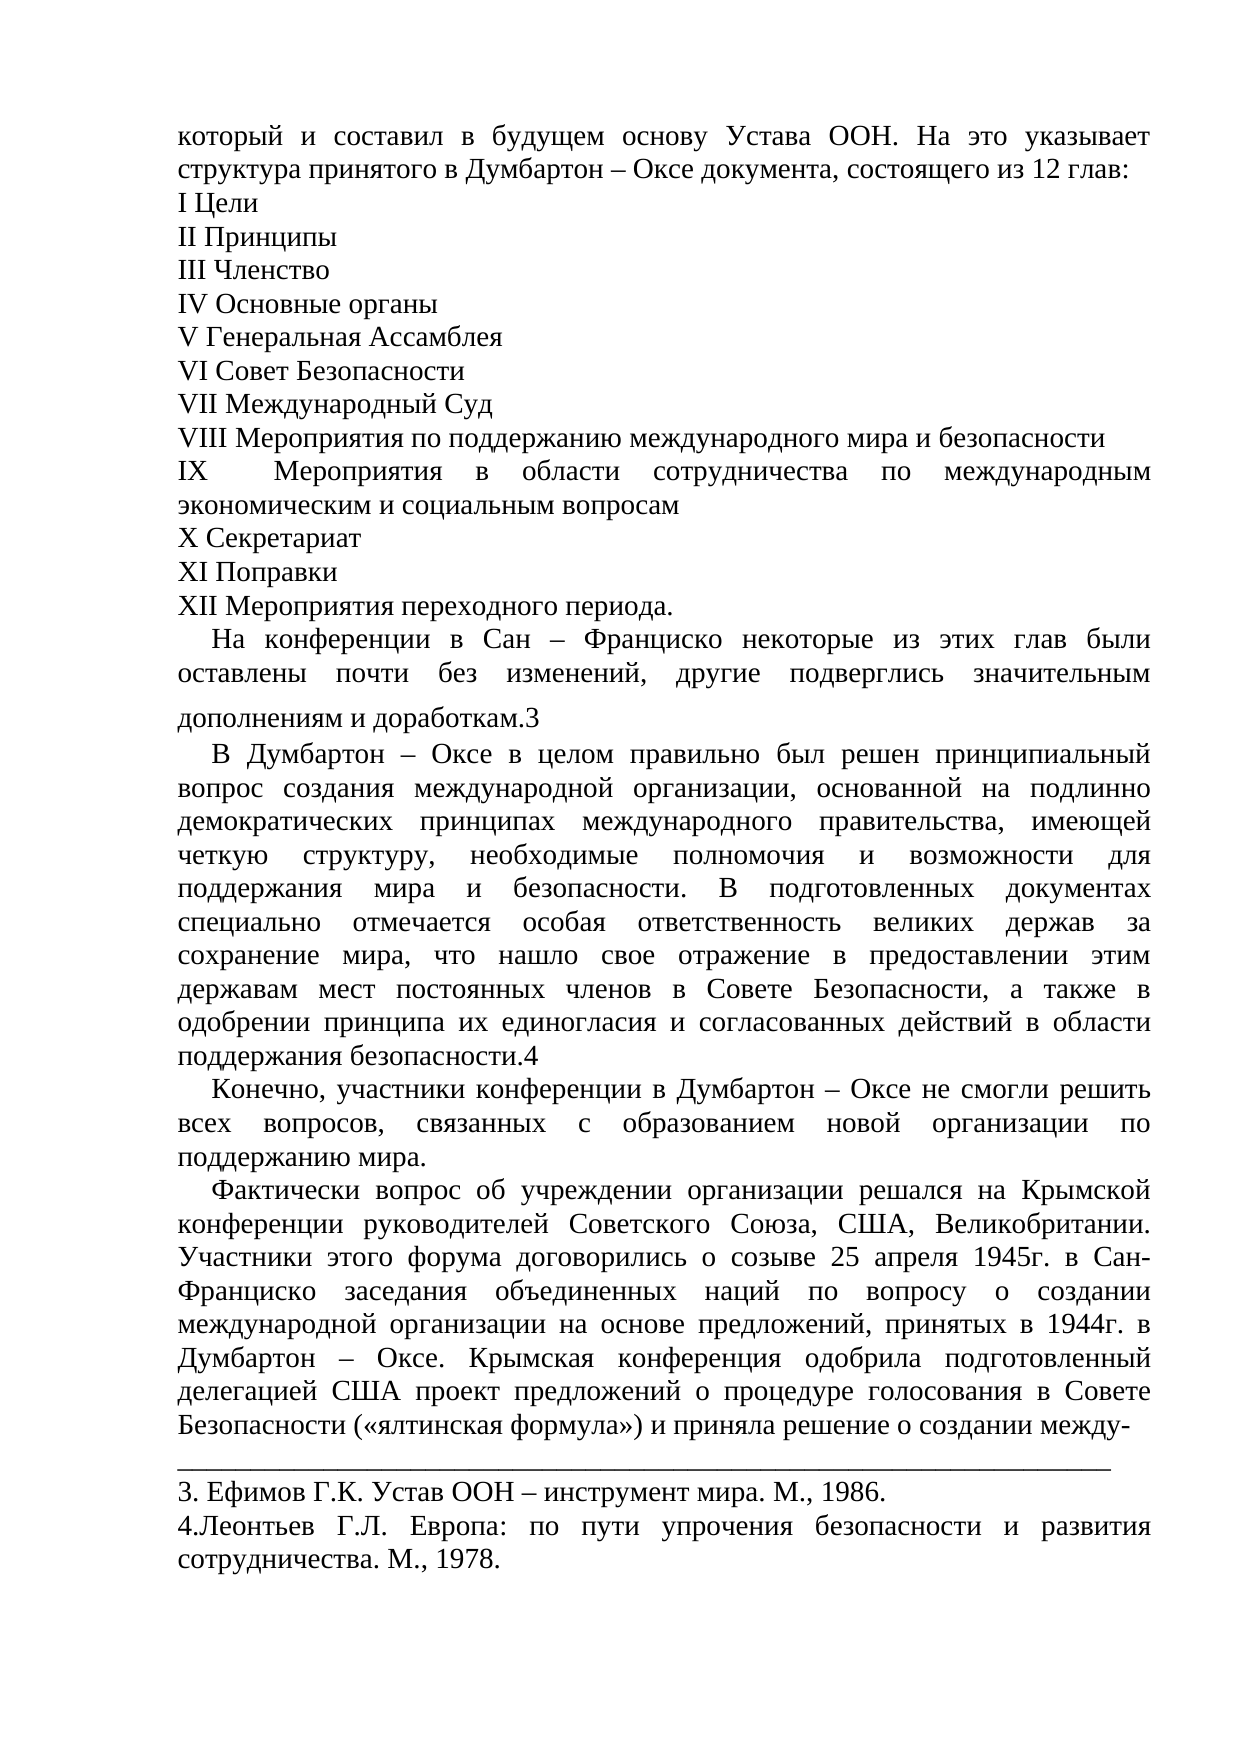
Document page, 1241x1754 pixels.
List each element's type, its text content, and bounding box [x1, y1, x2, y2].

text который и составил в будущем основу Устава ООН. На это указывает структура принятого в Думбартон – Оксе документа, состоящего из 12 глав: [177, 118, 1152, 185]
text X Секретариат [177, 521, 1152, 554]
text XII Мероприятия переходного периода. [177, 588, 1152, 621]
text VIII Мероприятия по поддержанию международного мира и безопасности [177, 420, 1152, 453]
text V Генеральная Ассамблея [177, 319, 1152, 353]
text Фактически вопрос об учреждении организации решался на Крымской конференции руководителей Советского Союза, США, Великобритании. Участники этого форума договорились о созыве 25 апреля 1945г. в Сан- Франциско заседания объединенных наций по вопросу о создании международной организации на основе предложений, принятых в 1944г. в Думбартон – Оксе. Крымская конференция одобрила подготовленный делегацией США проект предложений о процедуре голосования в Совете Безопасности («ялтинская формула») и приняла решение о создании между- [177, 1172, 1152, 1441]
text IV Основные органы [177, 286, 1152, 319]
text В Думбартон – Оксе в целом правильно был решен принципиальный вопрос создания международной организации, основанной на подлинно демократических принципах международного правительства, имеющей четкую структуру, необходимые полномочия и возможности для поддержания мира и безопасности. В подготовленных документах специально отмечается особая ответственность великих держав за сохранение мира, что нашло свое отражение в предоставлении этим державам мест постоянных членов в Совете Безопасности, а также в одобрении принципа их единогласия и согласованных действий в области поддержания безопасности.4 [177, 736, 1152, 1072]
text 3. Ефимов Г.К. Устав ООН – инструмент мира. М., 1986. [177, 1474, 1152, 1508]
text I Цели [177, 185, 1152, 219]
text IX Мероприятия в области сотрудничества по международным экономическим и социальным вопросам [177, 453, 1152, 521]
text ________________________________________________________________ [177, 1441, 1152, 1474]
text II Принципы [177, 219, 1152, 252]
text 4.Леонтьев Г.Л. Европа: по пути упрочения безопасности и развития сотрудничества. М., 1978. [177, 1508, 1152, 1575]
text XI Поправки [177, 554, 1152, 588]
text Конечно, участники конференции в Думбартон – Оксе не смогли решить всех вопросов, связанных с образованием новой организации по поддержанию мира. [177, 1072, 1152, 1172]
text VI Совет Безопасности [177, 353, 1152, 386]
text VII Международный Суд [177, 386, 1152, 420]
text III Членство [177, 252, 1152, 286]
text На конференции в Сан – Франциско некоторые из этих глав были оставлены почти без изменений, другие подверглись значительным дополнениям и доработкам.3 [177, 621, 1152, 736]
